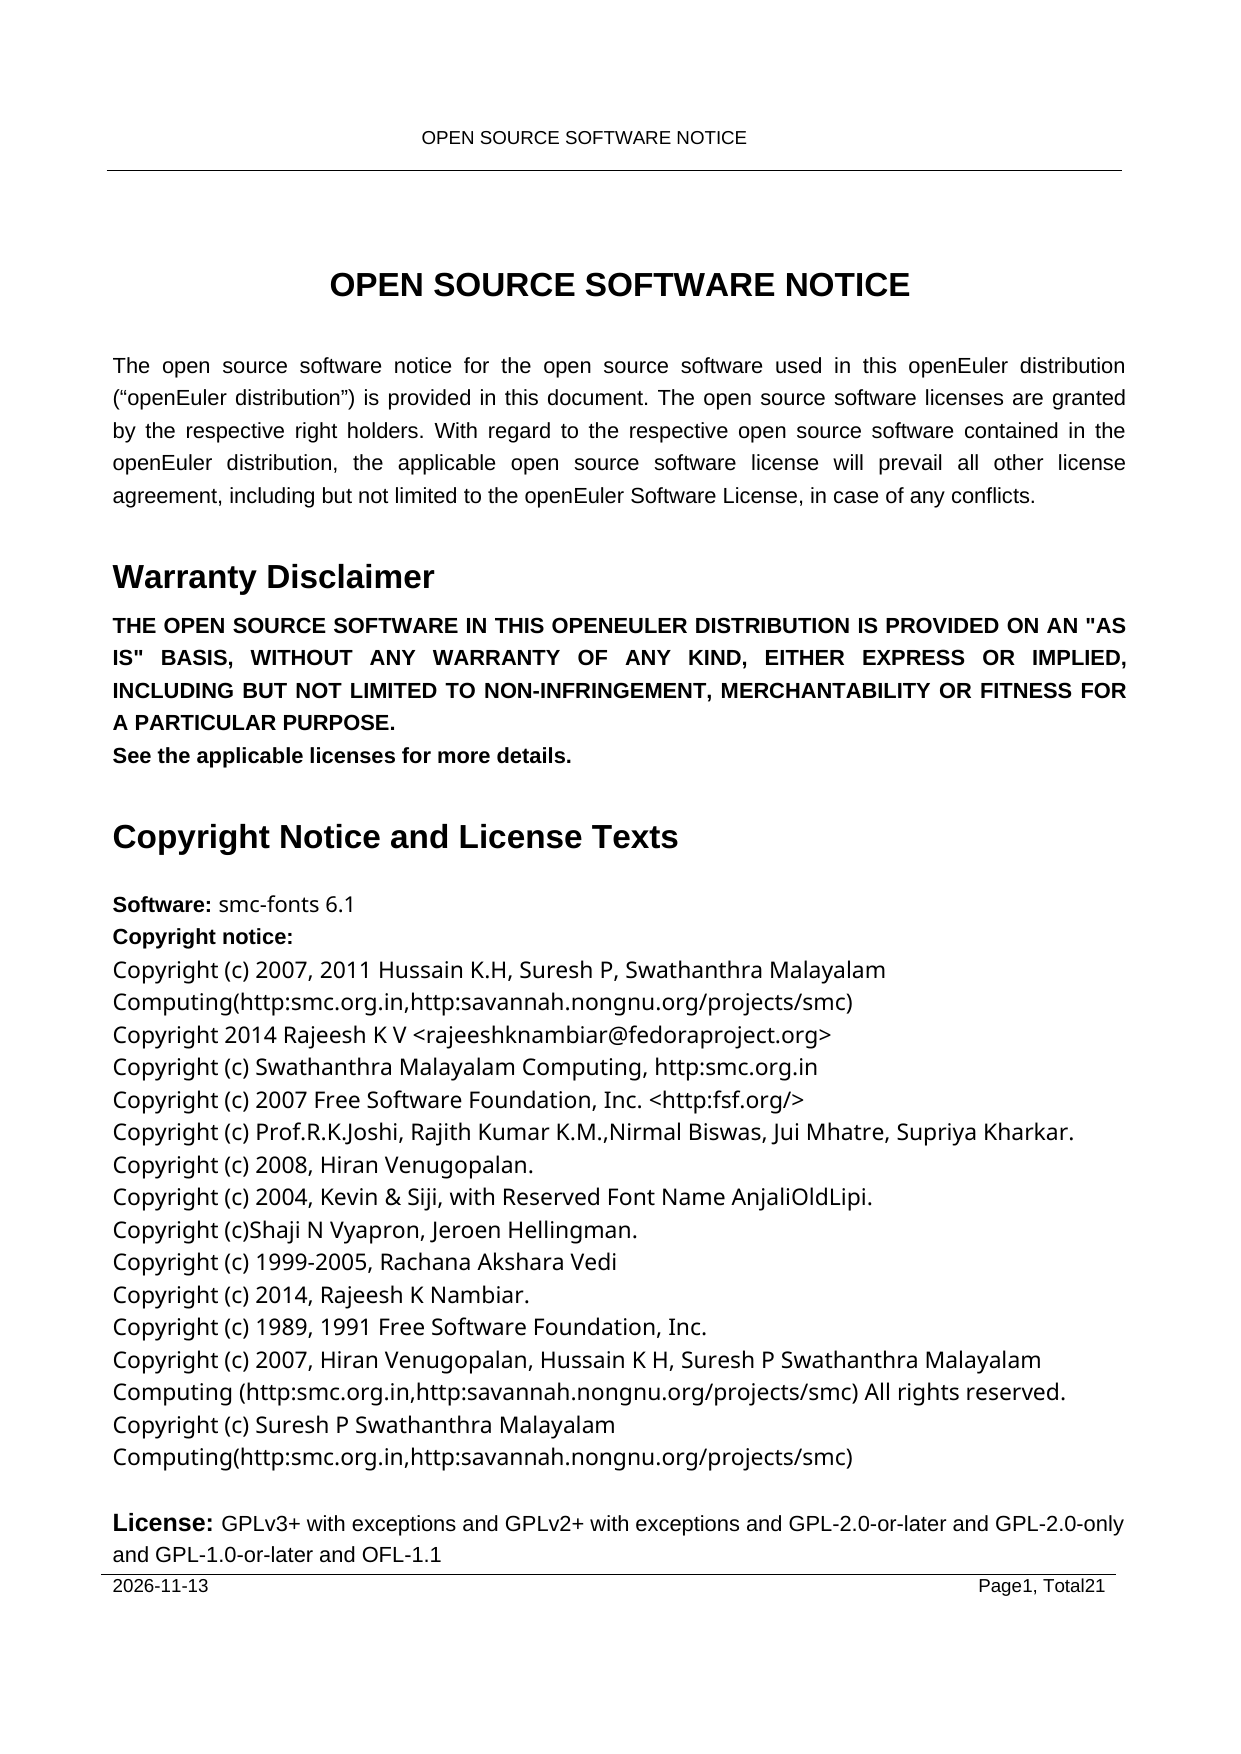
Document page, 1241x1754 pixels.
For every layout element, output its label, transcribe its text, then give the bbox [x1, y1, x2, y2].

text Copyright notice: [112, 921, 1128, 953]
text THE OPEN SOURCE SOFTWARE IN THIS OPENEULER DISTRIBUTION IS PROVIDED ON AN "AS IS" BASIS, WITHOUT ANY WARRANTY OF ANY KIND, EITHER EXPRESS OR IMPLIED, INCLUDING BUT NOT LIMITED TO NON-INFRINGEMENT, MERCHANTABILITY OR FITNESS FOR A PARTICULAR PURPOSE. See the applicable licenses for more details. [112, 609, 1128, 771]
text Copyright Notice and License Texts [112, 804, 1128, 869]
text Copyright (c) 2007, 2011 Hussain K.H, Suresh P, Swathanthra Malayalam Computing(http:smc.org.in,http:savannah.nongnu.org/projects/smc) Copyright 2014 Rajeesh K V <rajeeshknambiar@fedoraproject.org> Copyright (c) Swathanthra Malayalam Computing, http:smc.org.in Copyright (c) 2007 Free Software Foundation, Inc. <http:fsf.org/> Copyright (c) Prof.R.K.Joshi, Rajith Kumar K.M.,Nirmal Biswas, Jui Mhatre, Supriya Kharkar. Copyright (c) 2008, Hiran Venugopalan. Copyright (c) 2004, Kevin & Siji, with Reserved Font Name AnjaliOldLipi. Copyright (c)Shaji N Vyapron, Jeroen Hellingman. Copyright (c) 1999-2005, Rachana Akshara Vedi ﻿ Copyright (c) 2014, Rajeesh K Nambiar. Copyright (c) 1989, 1991 Free Software Foundation, Inc. Copyright (c) 2007, Hiran Venugopalan, Hussain K H, Suresh P Swathanthra Malayalam Computing (http:smc.org.in,http:savannah.nongnu.org/projects/smc) All rights reserved. Copyright (c) Suresh P Swathanthra Malayalam Computing(http:smc.org.in,http:savannah.nongnu.org/projects/smc) [112, 953, 1128, 1506]
text Warranty Disclaimer [112, 544, 1128, 609]
text The open source software notice for the open source software used in this openEuler distribution (“openEuler distribution”) is provided in this document. The open source software licenses are granted by the respective right holders. With regard to the respective open source software contained in the openEuler distribution, the applicable open source software license will prevail all other license agreement, including but not limited to the openEuler Software License, in case of any conflicts. [112, 349, 1128, 511]
text Software: smc-fonts 6.1 [112, 888, 1128, 921]
text License: GPLv3+ with exceptions and GPLv2+ with exceptions and GPL-2.0-or-later and GPL-2.0-only and GPL-1.0-or-later and OFL-1.1 [112, 1506, 1128, 1571]
text OPEN SOURCE SOFTWARE NOTICE [112, 251, 1128, 316]
